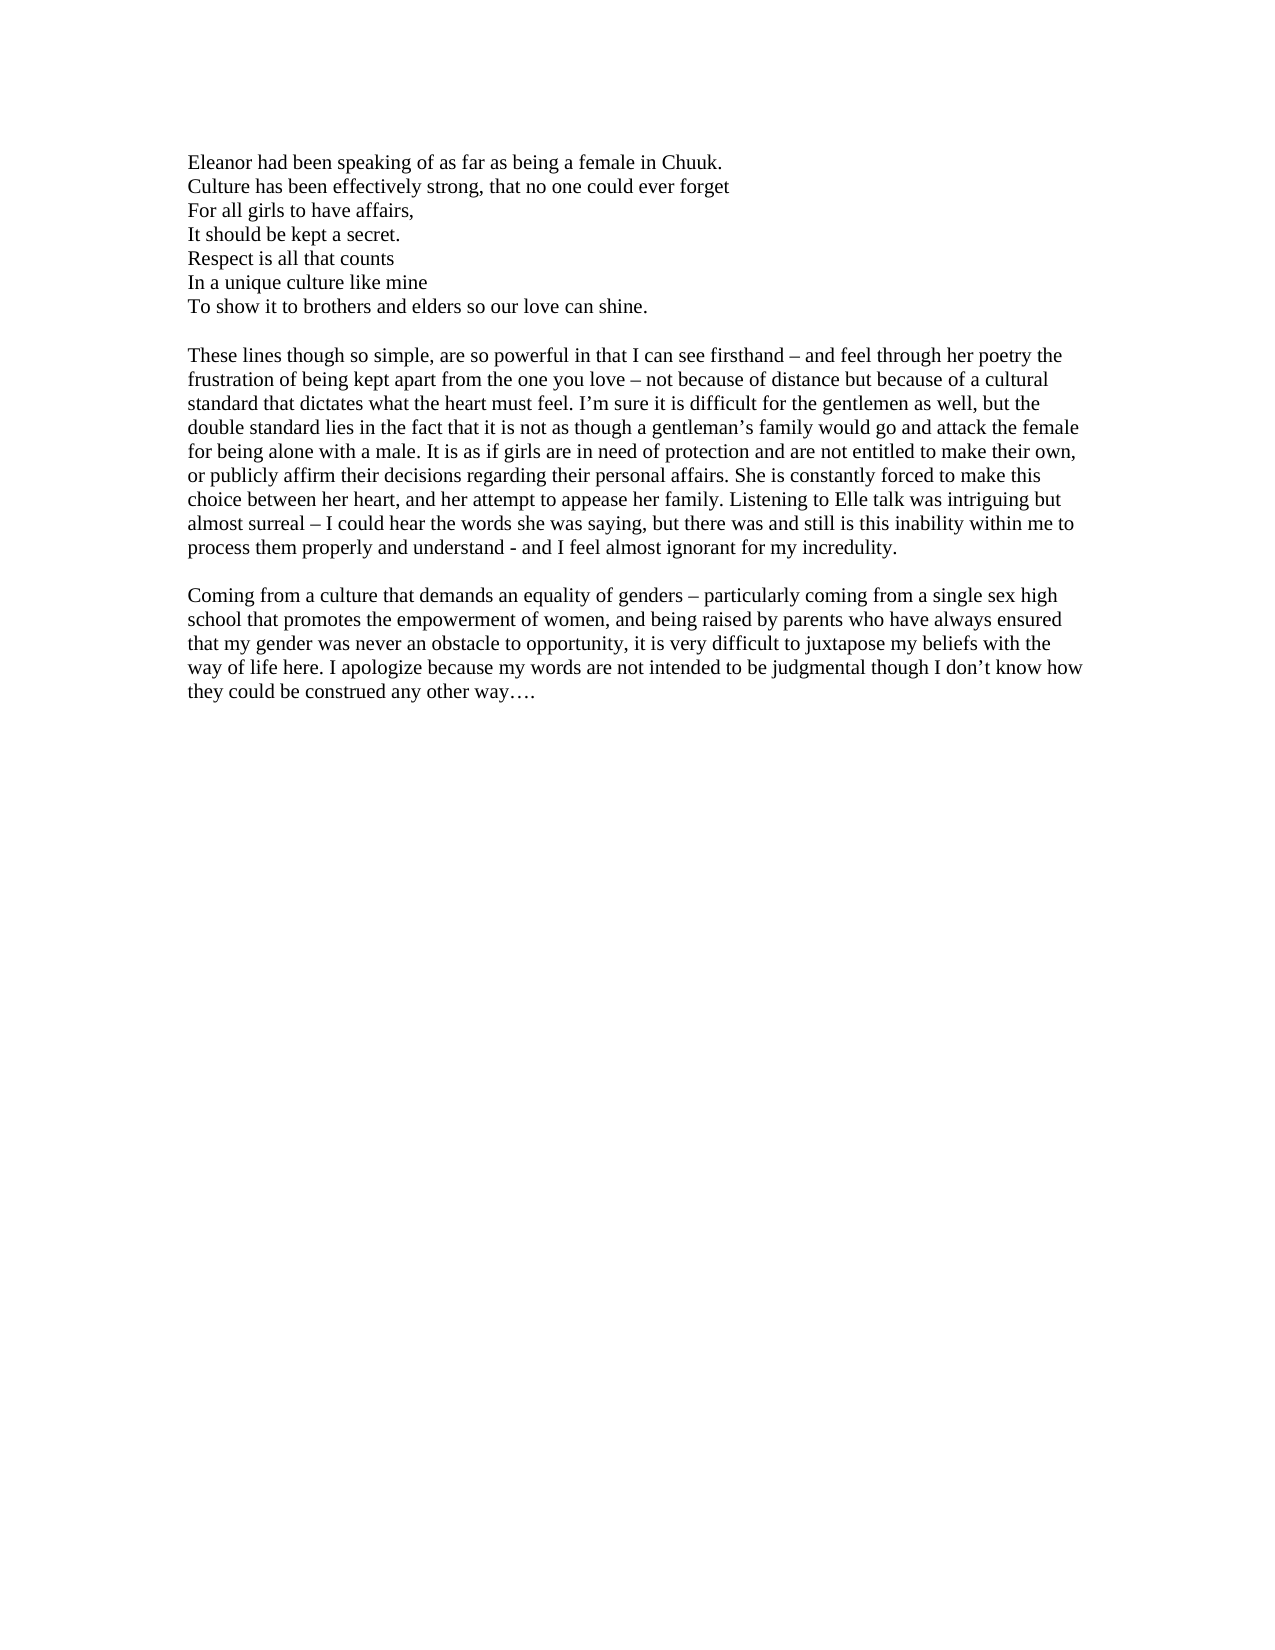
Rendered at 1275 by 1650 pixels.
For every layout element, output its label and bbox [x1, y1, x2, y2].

text [187, 150, 1087, 703]
